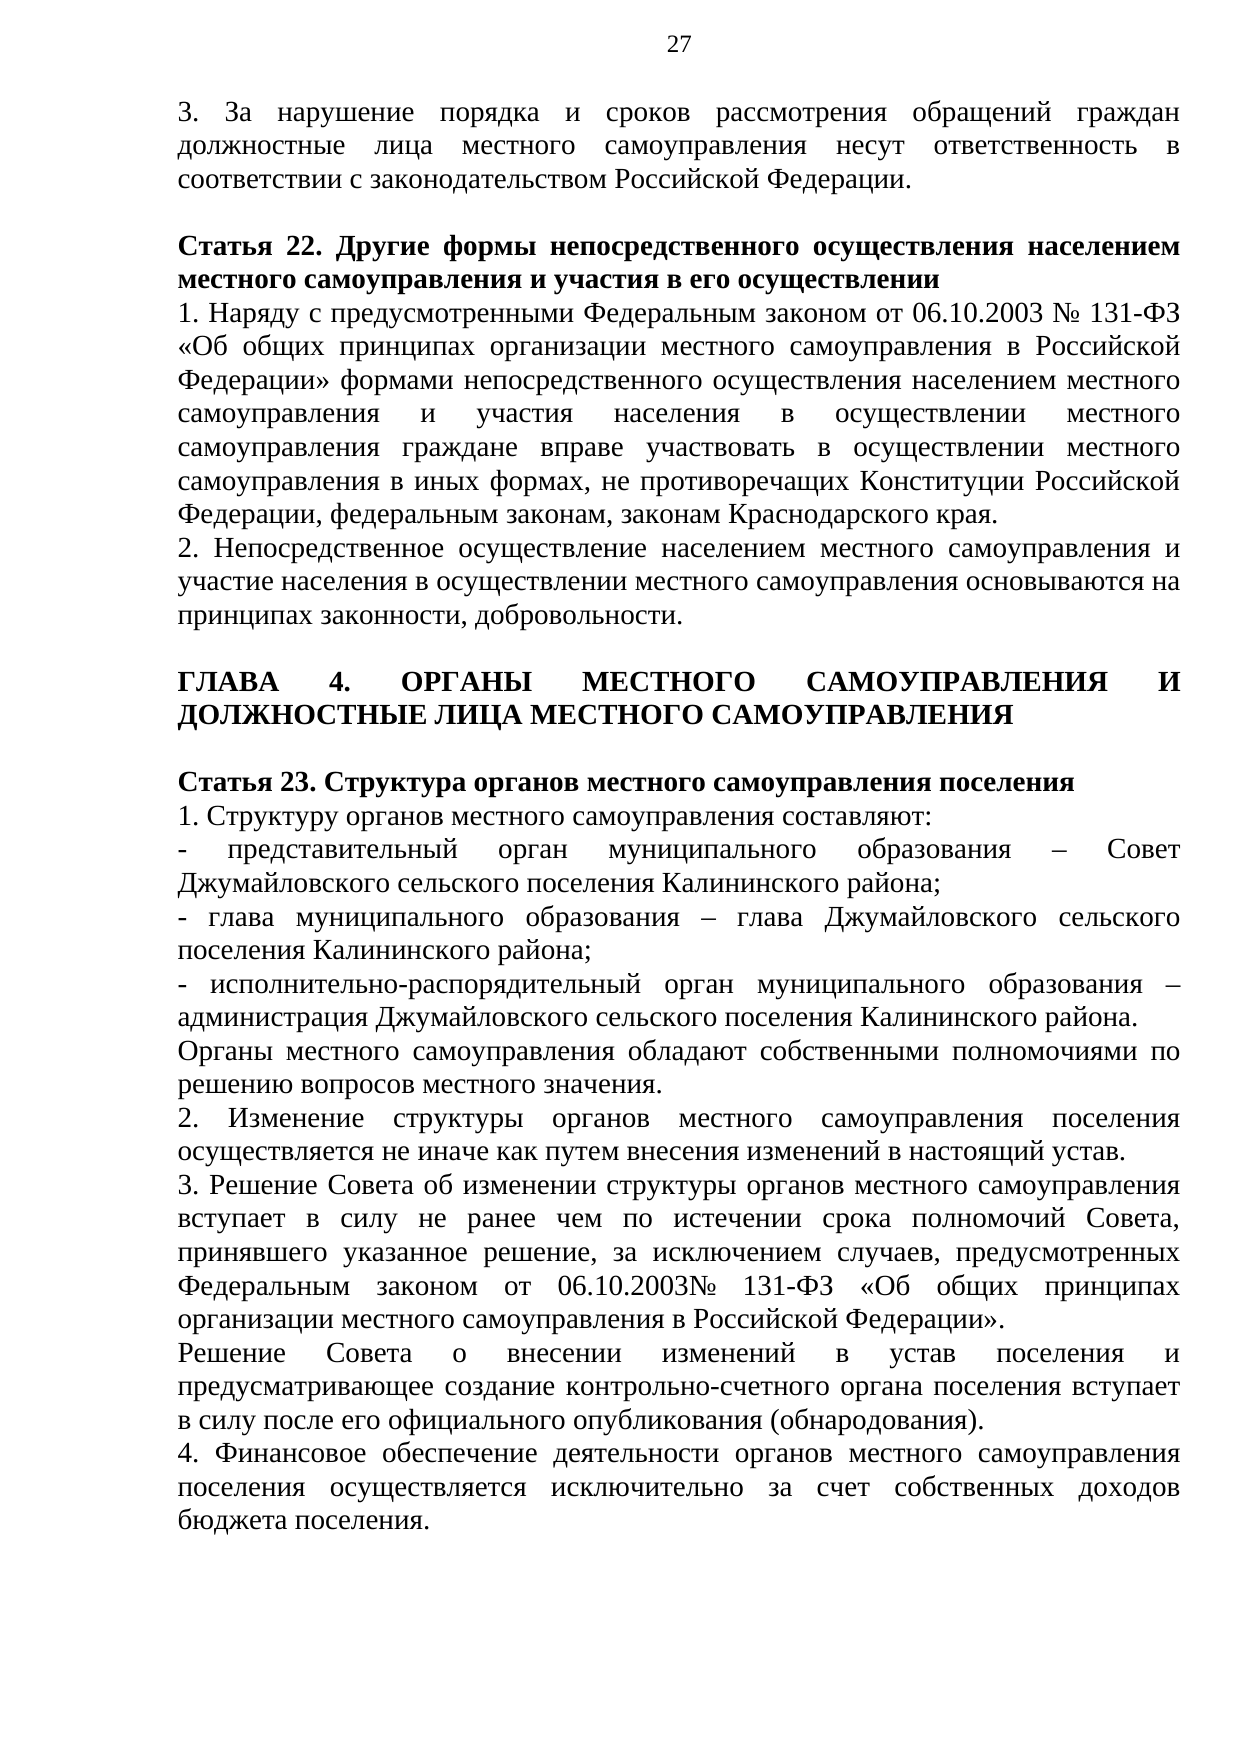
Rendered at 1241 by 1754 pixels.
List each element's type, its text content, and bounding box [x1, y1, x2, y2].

text Органы местного самоуправления обладают собственными полномочиями по решению вопросов местного значения. [177, 1033, 1181, 1100]
text - исполнительно-распорядительный орган муниципального образования – администрация Джумайловского сельского поселения Калининского района. [177, 966, 1181, 1033]
text 2. Изменение структуры органов местного самоуправления поселения осуществляется не иначе как путем внесения изменений в настоящий устав. [177, 1100, 1181, 1167]
text 3. За нарушение порядка и сроков рассмотрения обращений граждан должностные лица местного самоуправления несут ответственность в соответствии с законодательством Российской Федерации. [177, 94, 1181, 194]
text 1. Наряду с предусмотренными Федеральным законом от 06.10.2003 № 131-ФЗ «Об общих принципах организации местного самоуправления в Российской Федерации» формами непосредственного осуществления населением местного самоуправления и участия населения в осуществлении местного самоуправления граждане вправе участвовать в осуществлении местного самоуправления в иных формах, не противоречащих Конституции Российской Федерации, федеральным законам, законам Краснодарского края. [177, 295, 1181, 530]
text ГЛАВА 4. ОРГАНЫ МЕСТНОГО САМОУПРАВЛЕНИЯ И ДОЛЖНОСТНЫЕ ЛИЦА МЕСТНОГО САМОУПРАВЛЕНИЯ [177, 664, 1181, 731]
text - глава муниципального образования – глава Джумайловского сельского поселения Калининского района; [177, 899, 1181, 966]
text 2. Непосредственное осуществление населением местного самоуправления и участие населения в осуществлении местного самоуправления основываются на принципах законности, добровольности. [177, 530, 1181, 630]
text 3. Решение Совета об изменении структуры органов местного самоуправления вступает в силу не ранее чем по истечении срока полномочий Совета, принявшего указанное решение, за исключением случаев, предусмотренных Федеральным законом от 06.10.2003№ 131-ФЗ «Об общих принципах организации местного самоуправления в Российской Федерации». [177, 1167, 1181, 1335]
text Решение Совета о внесении изменений в устав поселения и предусматривающее создание контрольно-счетного органа поселения вступает в силу после его официального опубликования (обнародования). [177, 1335, 1181, 1435]
text Статья 22. Другие формы непосредственного осуществления населением местного самоуправления и участия в его осуществлении [177, 228, 1181, 295]
text 1. Структуру органов местного самоуправления составляют: [177, 798, 1181, 832]
text Статья 23. Структура органов местного самоуправления поселения [177, 764, 1181, 798]
text 4. Финансовое обеспечение деятельности органов местного самоуправления поселения осуществляется исключительно за счет собственных доходов бюджета поселения. [177, 1435, 1181, 1536]
text - представительный орган муниципального образования – Совет Джумайловского сельского поселения Калининского района; [177, 832, 1181, 899]
